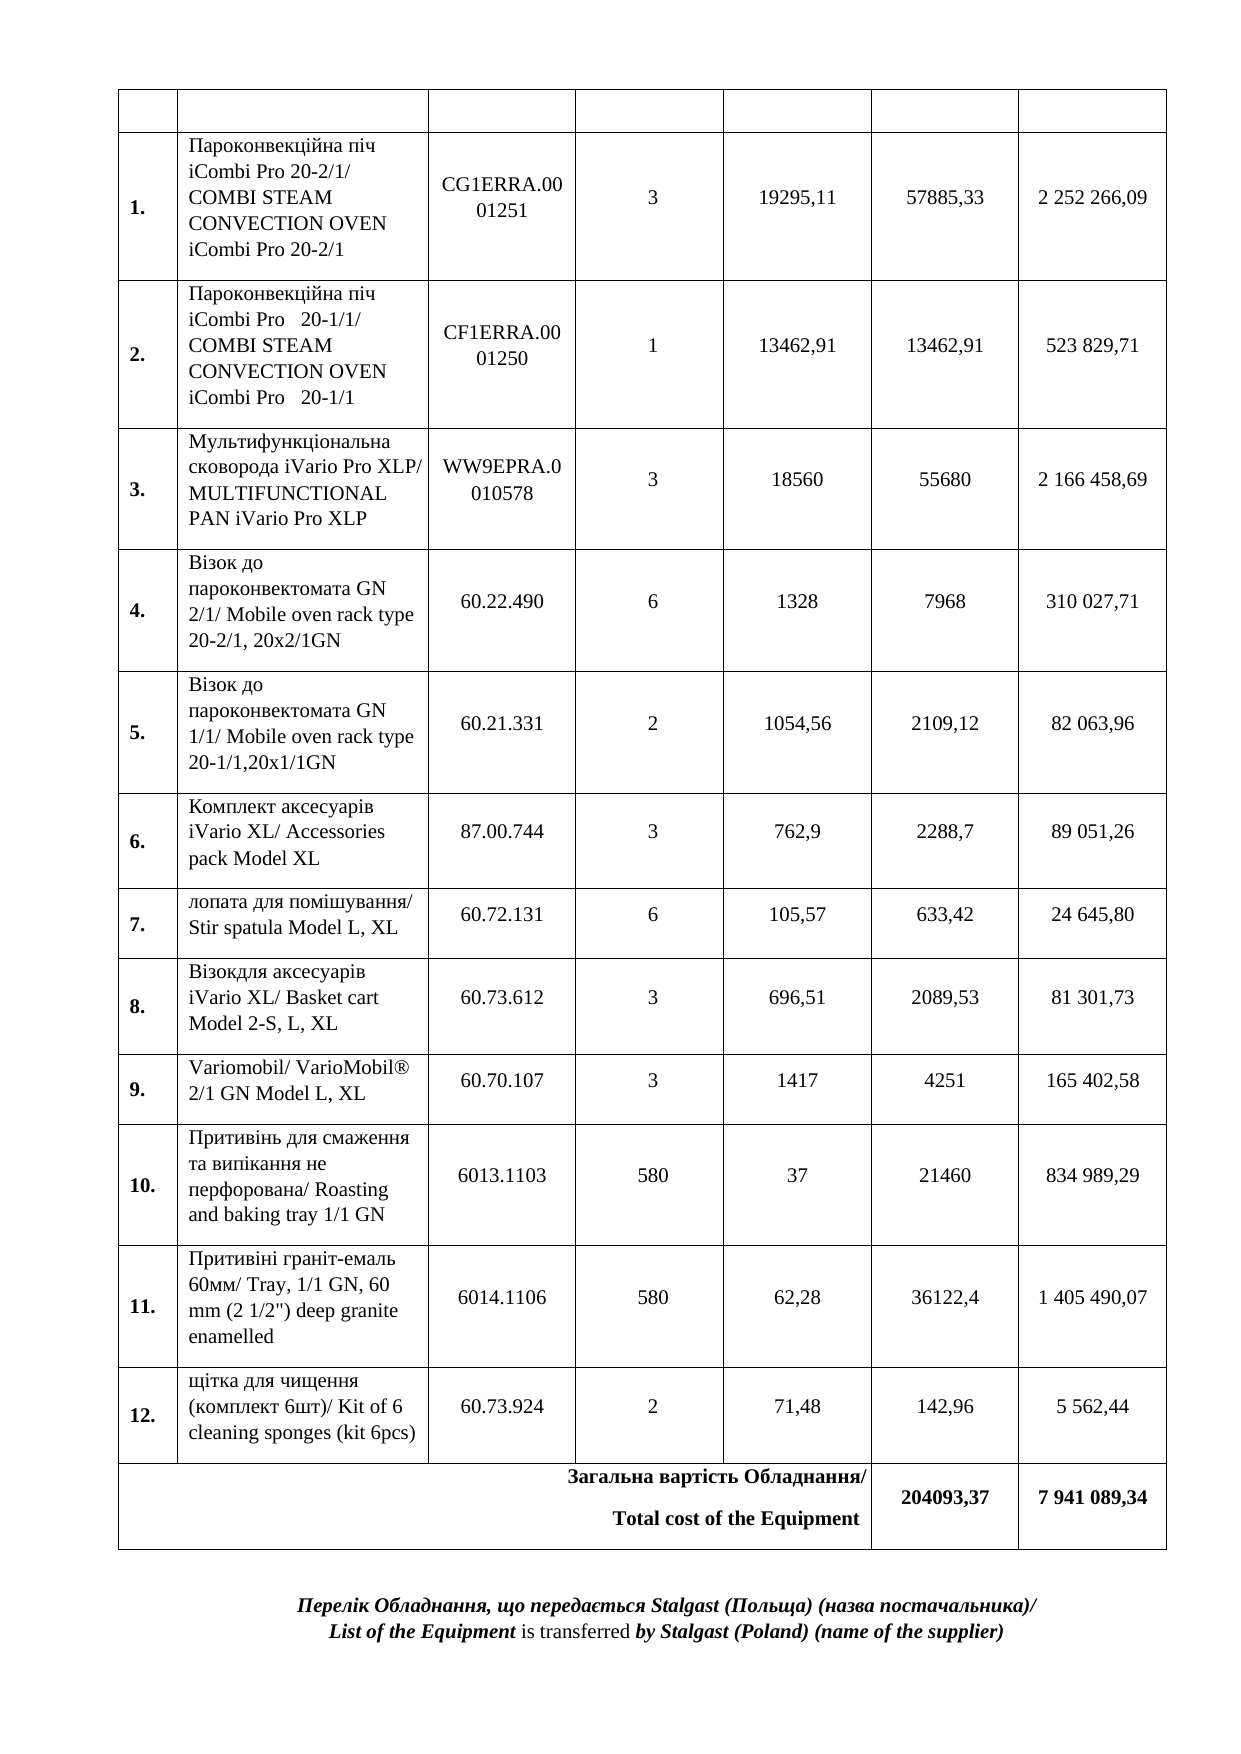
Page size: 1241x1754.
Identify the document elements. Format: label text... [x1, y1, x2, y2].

table_cell 60.73.612 [429, 959, 575, 1054]
table_cell [119, 1246, 177, 1367]
table_cell 3 [576, 133, 723, 280]
table_cell 2 166 458,69 [1019, 429, 1166, 549]
table_cell 2109,12 [872, 672, 1018, 792]
table_cell 71,48 [724, 1368, 871, 1463]
table_cell 6 [576, 889, 723, 958]
table_cell 2 [576, 1368, 723, 1463]
table_cell 4251 [872, 1055, 1018, 1123]
table_cell Комплект аксесуарів iVario XL/ Accessories pack Model XL [178, 794, 428, 888]
table_cell 24 645,80 [1019, 889, 1166, 958]
table_cell Візок до пароконвектомата GN 1/1/ Mobile oven rack type 20-1/1,20x1/1GN [178, 672, 428, 792]
table_cell [119, 959, 177, 1054]
table_header № п/п [119, 90, 177, 132]
table_cell [119, 794, 177, 888]
table_cell Мультифункціональна сковорода iVario Pro XLP/ MULTIFUNCTIONAL PAN iVario Pro XLP [178, 429, 428, 549]
table_cell 87.00.744 [429, 794, 575, 888]
table_cell 81 301,73 [1019, 959, 1166, 1054]
table_cell 82 063,96 [1019, 672, 1166, 792]
table_cell 310 027,71 [1019, 550, 1166, 671]
table_cell 762,9 [724, 794, 871, 888]
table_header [178, 90, 428, 132]
table_cell 18560 [724, 429, 871, 549]
table_cell [119, 550, 177, 671]
table_cell [119, 429, 177, 549]
table_cell 7968 [872, 550, 1018, 671]
table_cell 19295,11 [724, 133, 871, 280]
table_cell 1054,56 [724, 672, 871, 792]
table_cell [119, 889, 177, 958]
table_cell 60.21.331 [429, 672, 575, 792]
table_cell CG1ERRA.0001251 [429, 133, 575, 280]
table_cell [119, 281, 177, 427]
table_cell 3 [576, 429, 723, 549]
table_cell лопата для помішування/ Stir spatula Model L, XL [178, 889, 428, 958]
table_cell 21460 [872, 1125, 1018, 1245]
table_cell 36122,4 [872, 1246, 1018, 1367]
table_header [724, 90, 871, 132]
table_cell WW9EPRA.0010578 [429, 429, 575, 549]
table_cell 60.22.490 [429, 550, 575, 671]
table_cell [119, 672, 177, 792]
table_cell Притивіні граніт-емаль 60мм/ Tray, 1/1 GN, 60 mm (2 1/2") deep granite enamelled [178, 1246, 428, 1367]
table_cell [119, 1055, 177, 1123]
table_cell Візок до пароконвектомата GN 2/1/ Mobile oven rack type 20-2/1, 20x2/1GN [178, 550, 428, 671]
table_cell [119, 133, 177, 280]
table_cell 105,57 [724, 889, 871, 958]
table_cell 89 051,26 [1019, 794, 1166, 888]
table_cell Variomobil/ VarioMobil® 2/1 GN Model L, XL [178, 1055, 428, 1123]
table_cell 204093,37 [872, 1464, 1018, 1549]
table_cell 3 [576, 1055, 723, 1123]
table_cell 1 405 490,07 [1019, 1246, 1166, 1367]
table_cell 523 829,71 [1019, 281, 1166, 427]
table_cell 2 [576, 672, 723, 792]
table_cell 13462,91 [724, 281, 871, 427]
table_cell 580 [576, 1125, 723, 1245]
table_cell 633,42 [872, 889, 1018, 958]
table_cell 1417 [724, 1055, 871, 1123]
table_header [1019, 90, 1166, 132]
table_cell 60.70.107 [429, 1055, 575, 1123]
table_cell Притивінь для смаження та випікання не перфорована/ Roasting and baking tray 1/1 GN [178, 1125, 428, 1245]
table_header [872, 90, 1018, 132]
table_cell 37 [724, 1125, 871, 1245]
table_cell Загальна вартість Обладнання/ Total cost of the Equipment [119, 1464, 871, 1549]
table_cell [119, 1368, 177, 1463]
table_cell щітка для чищення (комплект 6шт)/ Kit of 6 cleaning sponges (kit 6pcs) [178, 1368, 428, 1463]
table_cell 6 [576, 550, 723, 671]
table_cell 834 989,29 [1019, 1125, 1166, 1245]
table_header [429, 90, 575, 132]
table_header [576, 90, 723, 132]
table_cell 165 402,58 [1019, 1055, 1166, 1123]
table_cell 62,28 [724, 1246, 871, 1367]
table_cell Пароконвекційна піч iCombi Pro 20-2/1/ COMBI STEAM CONVECTION OVEN iCombi Pro 20-2/1 [178, 133, 428, 280]
table_cell 580 [576, 1246, 723, 1367]
text List of the Equipment is transferred by Stalgast (Poland) (name of the supplier) [177, 1619, 1158, 1643]
table_cell 6014.1106 [429, 1246, 575, 1367]
table_cell 7 941 089,34 [1019, 1464, 1166, 1549]
table_cell 3 [576, 959, 723, 1054]
table_cell 60.72.131 [429, 889, 575, 958]
table_cell 142,96 [872, 1368, 1018, 1463]
table_cell Пароконвекційна піч iCombi Pro 20-1/1/ COMBI STEAM CONVECTION OVEN iCombi Pro 20-1/1 [178, 281, 428, 427]
table_cell 6013.1103 [429, 1125, 575, 1245]
table_cell 2 252 266,09 [1019, 133, 1166, 280]
table_cell 696,51 [724, 959, 871, 1054]
table_cell CF1ERRA.0001250 [429, 281, 575, 427]
table_cell 5 562,44 [1019, 1368, 1166, 1463]
table_cell 57885,33 [872, 133, 1018, 280]
table_cell 13462,91 [872, 281, 1018, 427]
table_cell 60.73.924 [429, 1368, 575, 1463]
text Перелік Обладнання, що передається Stalgast (Польща) (назва постачальника)/ [177, 1593, 1158, 1617]
table_cell 2288,7 [872, 794, 1018, 888]
table_cell 1328 [724, 550, 871, 671]
table_cell [119, 1125, 177, 1245]
table_cell Візокдля аксесуарів iVario XL/ Basket cart Model 2-S, L, XL [178, 959, 428, 1054]
table_cell 55680 [872, 429, 1018, 549]
table_cell 1 [576, 281, 723, 427]
table_cell 2089,53 [872, 959, 1018, 1054]
table_cell 3 [576, 794, 723, 888]
